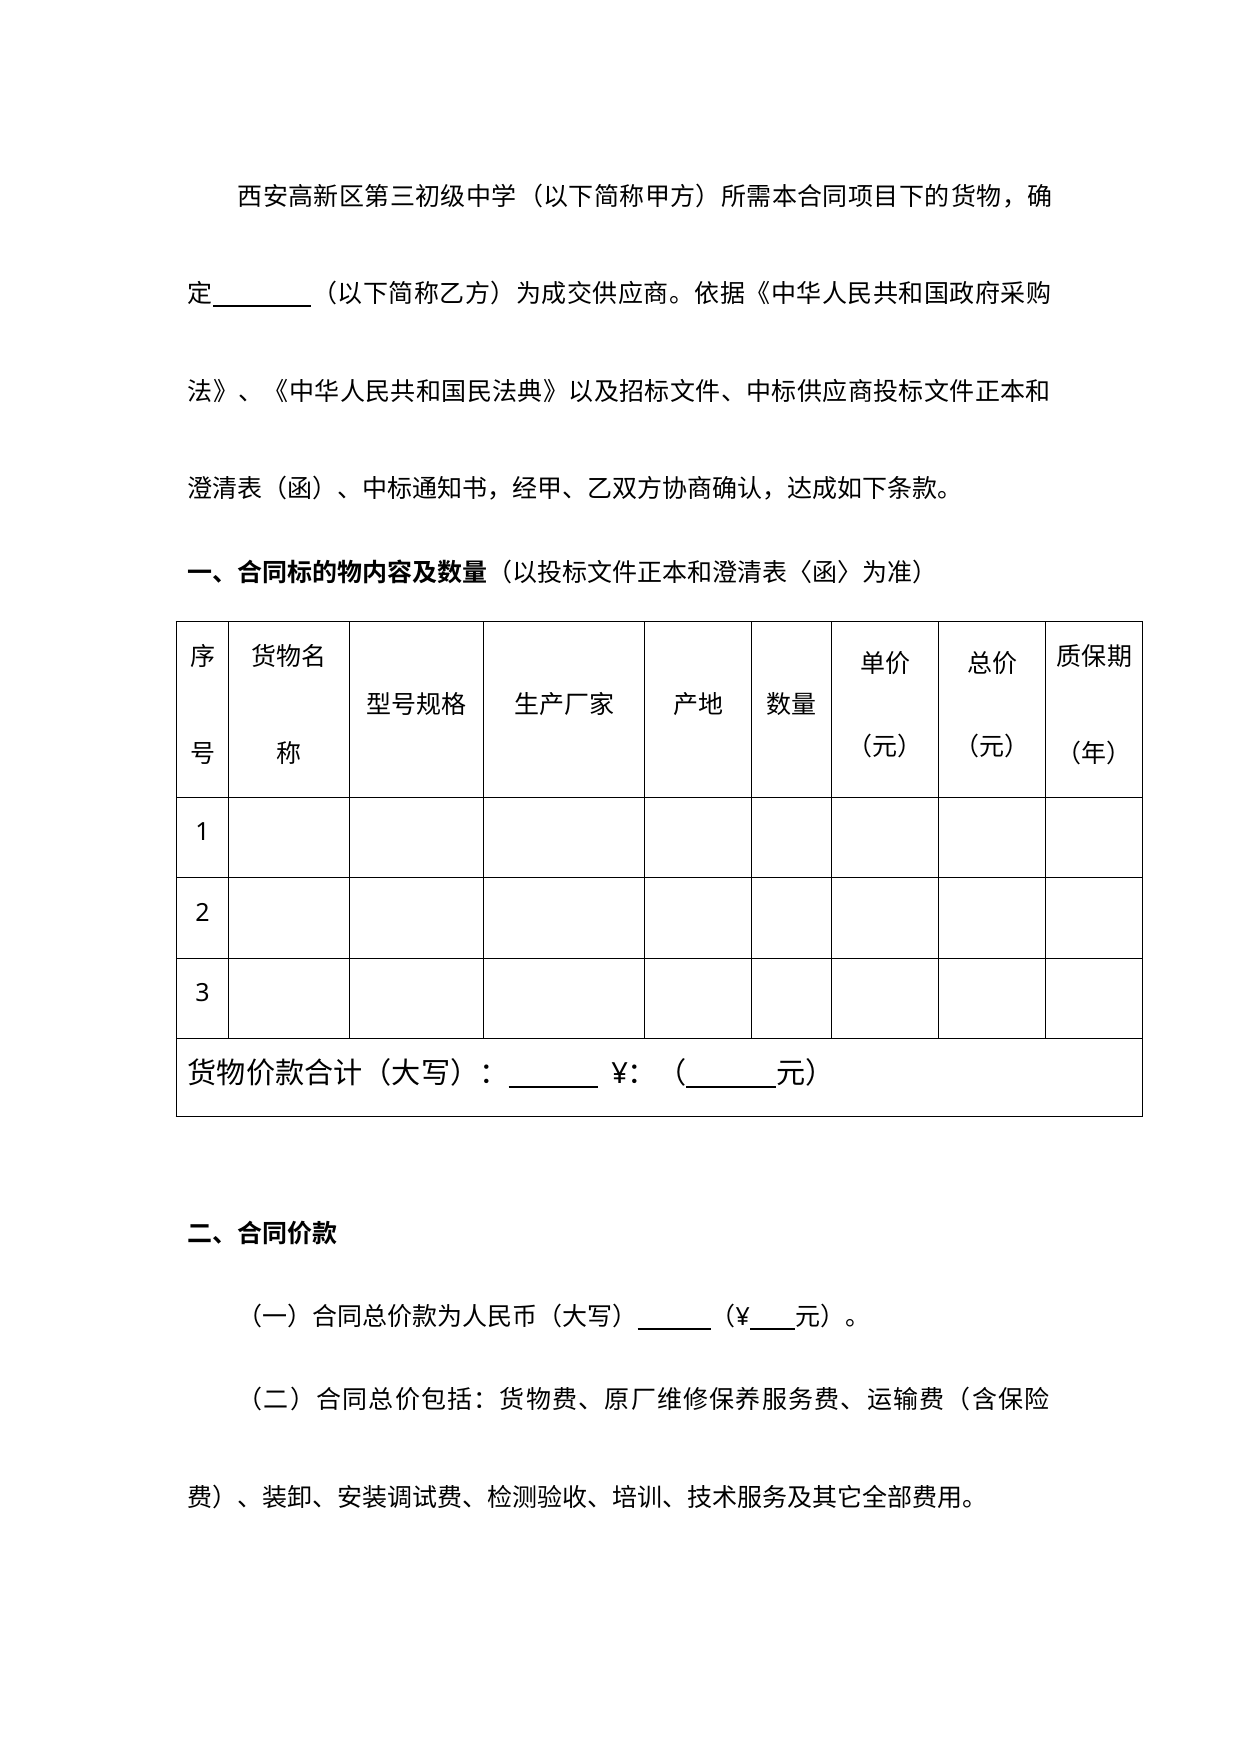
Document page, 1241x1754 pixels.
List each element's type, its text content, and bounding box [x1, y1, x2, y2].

table_cell [484, 798, 644, 877]
table_cell 2 [177, 878, 228, 957]
table_header 型号规格 [350, 622, 483, 797]
text （一）合同总价款为人民币（大写） （¥ 元）。 [187, 1282, 1053, 1347]
table_header 生产厂家 [484, 622, 644, 797]
table_cell [645, 959, 751, 1038]
table_cell [484, 878, 644, 957]
table_header 产地 [645, 622, 751, 797]
table_cell [752, 959, 831, 1038]
table_cell [939, 878, 1045, 957]
table_cell [350, 959, 483, 1038]
table_cell 1 [177, 798, 228, 877]
text 二、合同价款 [187, 1199, 1053, 1264]
table_cell [229, 878, 349, 957]
table_cell 3 [177, 959, 228, 1038]
table_cell [350, 878, 483, 957]
table_cell [645, 798, 751, 877]
table_cell [939, 959, 1045, 1038]
text 西安高新区第三初级中学（以下简称甲方）所需本合同项目下的货物，确定 （以下简称乙方）为成交供应商。依据《中华人民共和国政府采购法》、《中华人民共和国民法典》以及招标文件、中标供应商投标文件正本和澄清表（函）、中标通知书，经甲、乙双方协商确认，达成如下条款。 [187, 162, 1053, 519]
table_header 数量 [752, 622, 831, 797]
table_header 总价 （元） [939, 622, 1045, 797]
table_cell [752, 878, 831, 957]
table_cell [350, 798, 483, 877]
text （二）合同总价包括：货物费、原厂维修保养服务费、运输费（含保险费）、装卸、安装调试费、检测验收、培训、技术服务及其它全部费用。 [187, 1366, 1053, 1528]
table_cell [1046, 798, 1142, 877]
table_cell [832, 878, 938, 957]
table_cell 货物价款合计（大写）： ¥：（ 元） [177, 1039, 1142, 1116]
table_cell [229, 798, 349, 877]
table_cell [645, 878, 751, 957]
table_cell [1046, 878, 1142, 957]
table_header 质保期（年） [1046, 622, 1142, 797]
text 一、合同标的物内容及数量（以投标文件正本和澄清表〈函〉为准） [187, 538, 1053, 603]
table_cell [484, 959, 644, 1038]
table_cell [229, 959, 349, 1038]
table_cell [752, 798, 831, 877]
table_header 单价 （元） [832, 622, 938, 797]
table_cell [939, 798, 1045, 877]
table_header 货物名称 [229, 622, 349, 797]
table_header 序号 [177, 622, 228, 797]
table_cell [832, 959, 938, 1038]
table_cell [832, 798, 938, 877]
table_cell [1046, 959, 1142, 1038]
